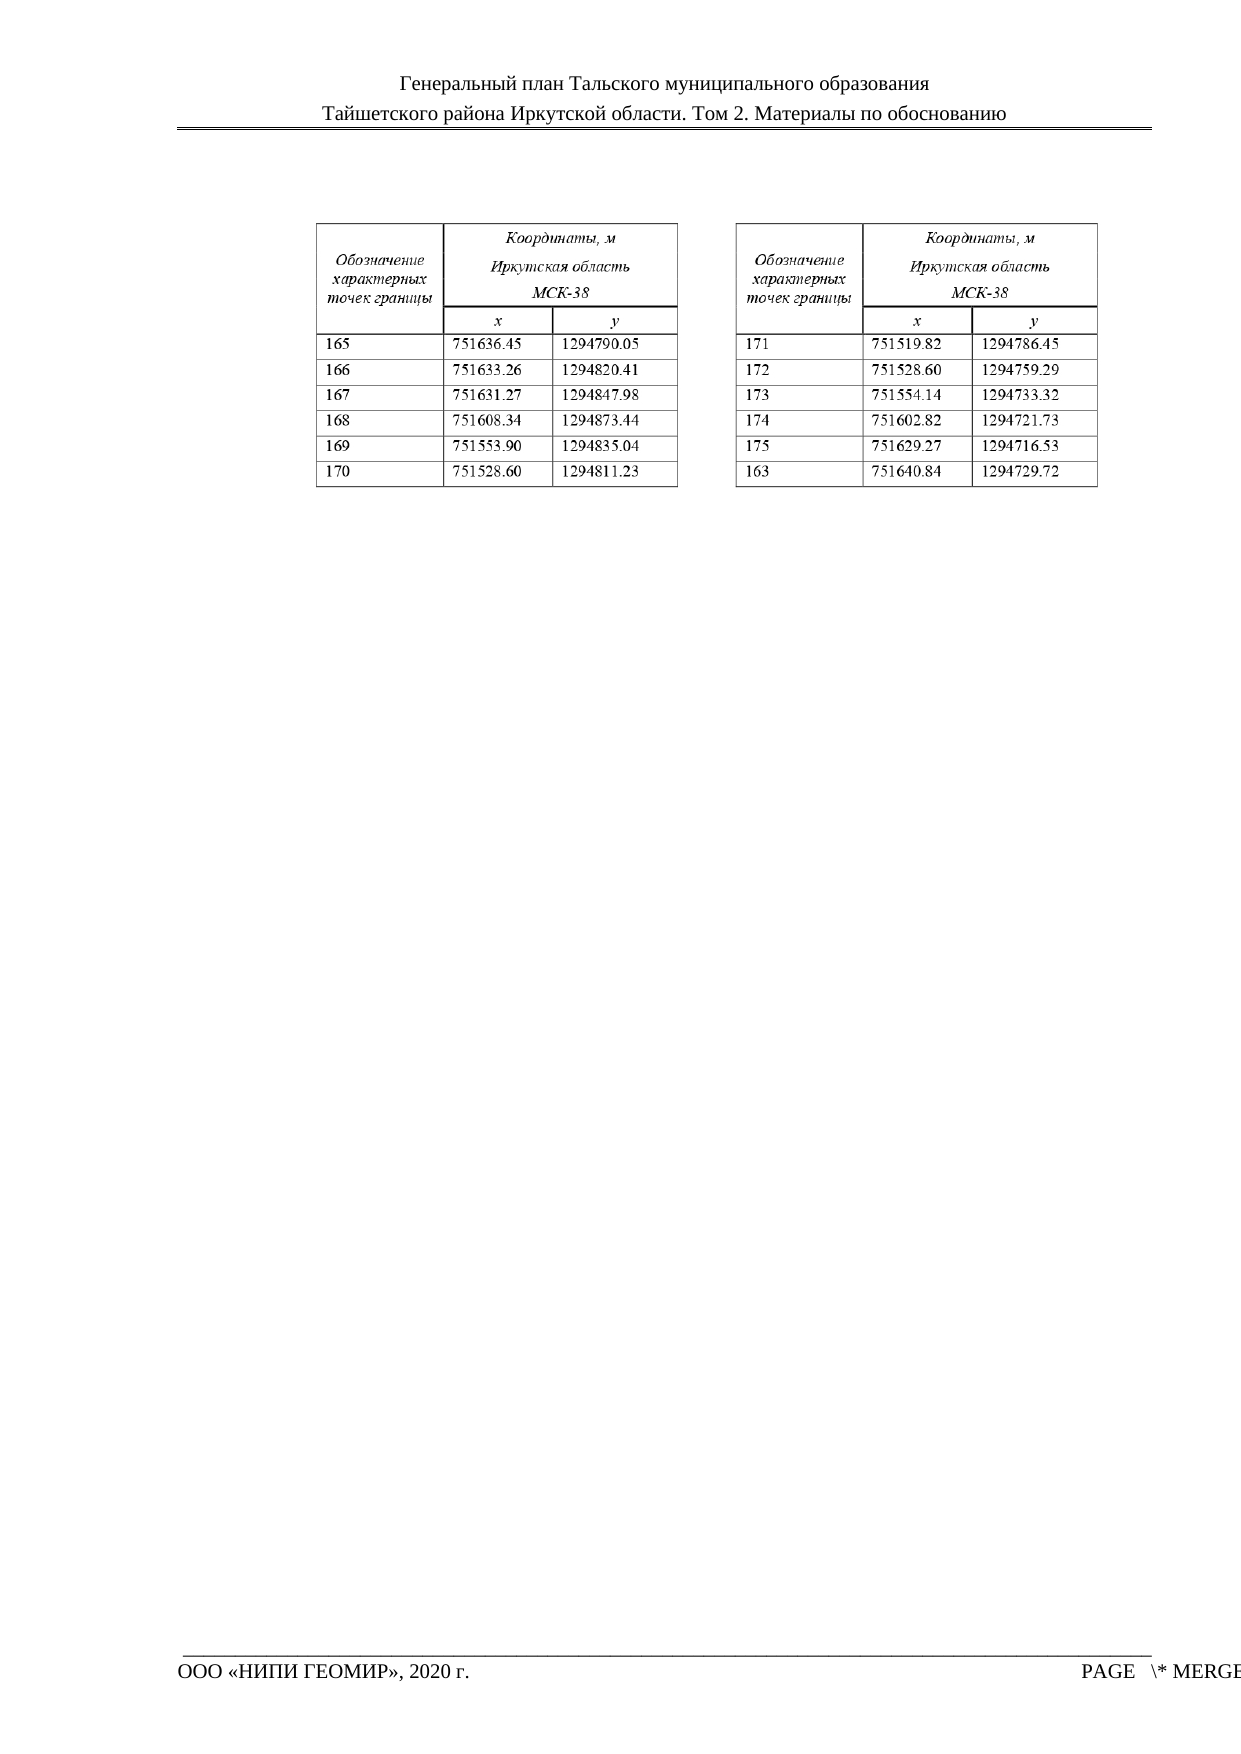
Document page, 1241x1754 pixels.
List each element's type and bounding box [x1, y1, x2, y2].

picture [178, 177, 1152, 1554]
